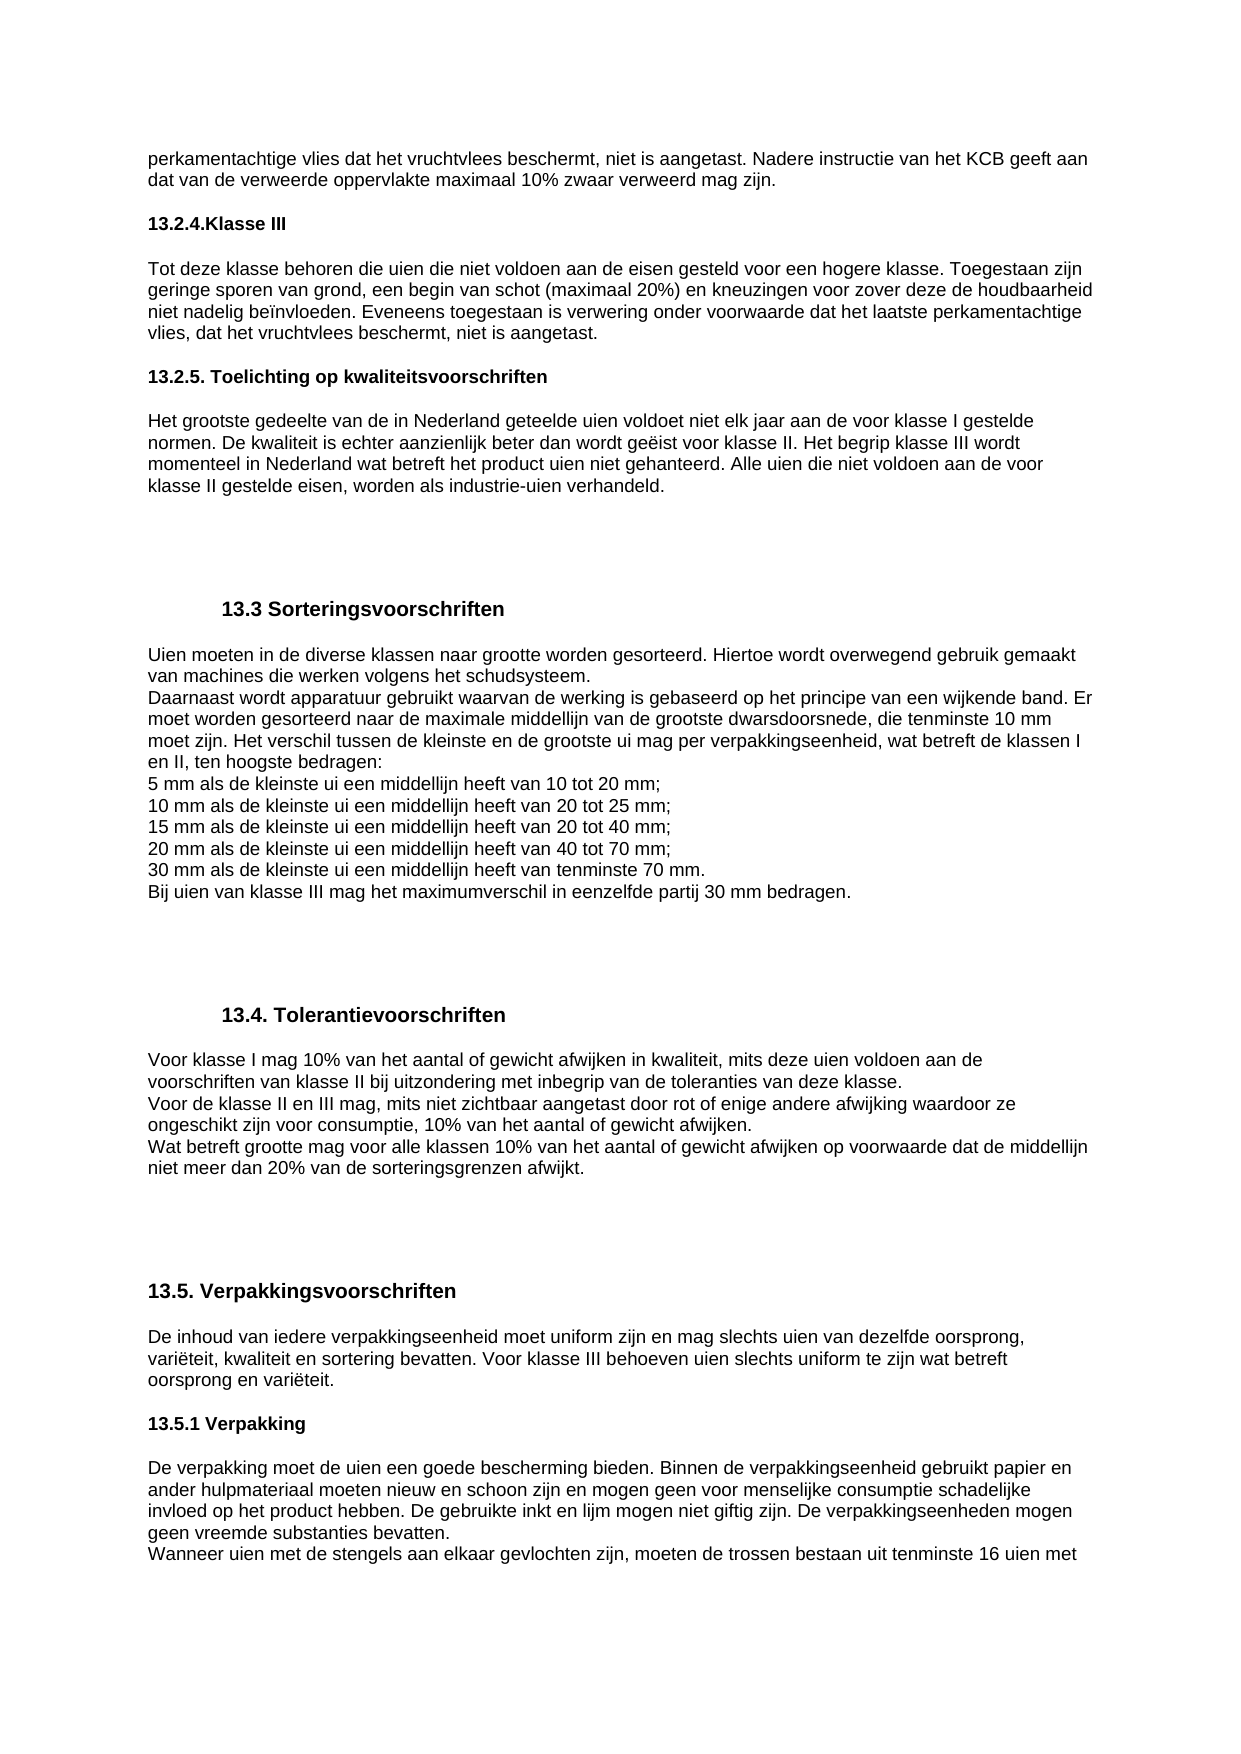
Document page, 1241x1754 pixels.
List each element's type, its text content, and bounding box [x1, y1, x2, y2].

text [148, 1457, 1093, 1565]
text Uien moeten in de diverse klassen naar grootte worden gesorteerd. Hiertoe wordt overwegend gebruik gemaakt van machines die werken volgens het schudsysteem. Daarnaast wordt apparatuur gebruikt waarvan de werking is gebaseerd op het principe van een wijkende band. Er moet worden gesorteerd naar de maximale middellijn van de grootste dwarsdoorsnede, die tenminste 10 mm moet zijn. Het verschil tussen de kleinste en de grootste ui mag per verpakkingseenheid, wat betreft de klassen I en II, ten hoogste bedragen: 5 mm als de kleinste ui een middellijn heeft van 10 tot 20 mm; 10 mm als de kleinste ui een middellijn heeft van 20 tot 25 mm; 15 mm als de kleinste ui een middellijn heeft van 20 tot 40 mm; 20 mm als de kleinste ui een middellijn heeft van 40 tot 70 mm; 30 mm als de kleinste ui een middellijn heeft van tenminste 70 mm. Bij uien van klasse III mag het maximumverschil in eenzelfde partij 30 mm bedragen. [148, 643, 1093, 902]
text Tot deze klasse behoren die uien die niet voldoen aan de eisen gesteld voor een hogere klasse. Toegestaan zijn geringe sporen van grond, een begin van schot (maximaal 20%) en kneuzingen voor zover deze de houdbaarheid niet nadelig beïnvloeden. Eveneens toegestaan is verwering onder voorwaarde dat het laatste perkamentachtige vlies, dat het vruchtvlees beschermt, niet is aangetast. [148, 257, 1093, 343]
text De inhoud van iedere verpakkingseenheid moet uniform zijn en mag slechts uien van dezelfde oorsprong, variëteit, kwaliteit en sortering bevatten. Voor klasse III behoeven uien slechts uniform te zijn wat betreft oorsprong en variëteit. [148, 1326, 1093, 1390]
text 13.3 Sorteringsvoorschriften [148, 597, 1093, 621]
text 13.2.4.Klasse III [148, 213, 1093, 235]
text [148, 148, 1093, 191]
text Het grootste gedeelte van de in Nederland geteelde uien voldoet niet elk jaar aan de voor klasse I gestelde normen. De kwaliteit is echter aanzienlijk beter dan wordt geëist voor klasse II. Het begrip klasse III wordt momenteel in Nederland wat betreft het product uien niet gehanteerd. Alle uien die niet voldoen aan de voor klasse II gestelde eisen, worden als industrie-uien verhandeld. [148, 410, 1093, 496]
text 13.4. Tolerantievoorschriften [148, 1003, 1093, 1027]
text 13.5. Verpakkingsvoorschriften [148, 1279, 1093, 1303]
text 13.2.5. Toelichting op kwaliteitsvoorschriften [148, 366, 1093, 388]
text Voor klasse I mag 10% van het aantal of gewicht afwijken in kwaliteit, mits deze uien voldoen aan de voorschriften van klasse II bij uitzondering met inbegrip van de toleranties van deze klasse. Voor de klasse II en III mag, mits niet zichtbaar aangetast door rot of enige andere afwijking waardoor ze ongeschikt zijn voor consumptie, 10% van het aantal of gewicht afwijken. Wat betreft grootte mag voor alle klassen 10% van het aantal of gewicht afwijken op voorwaarde dat de middellijn niet meer dan 20% van de sorteringsgrenzen afwijkt. [148, 1049, 1093, 1179]
text 13.5.1 Verpakking [148, 1413, 1093, 1434]
